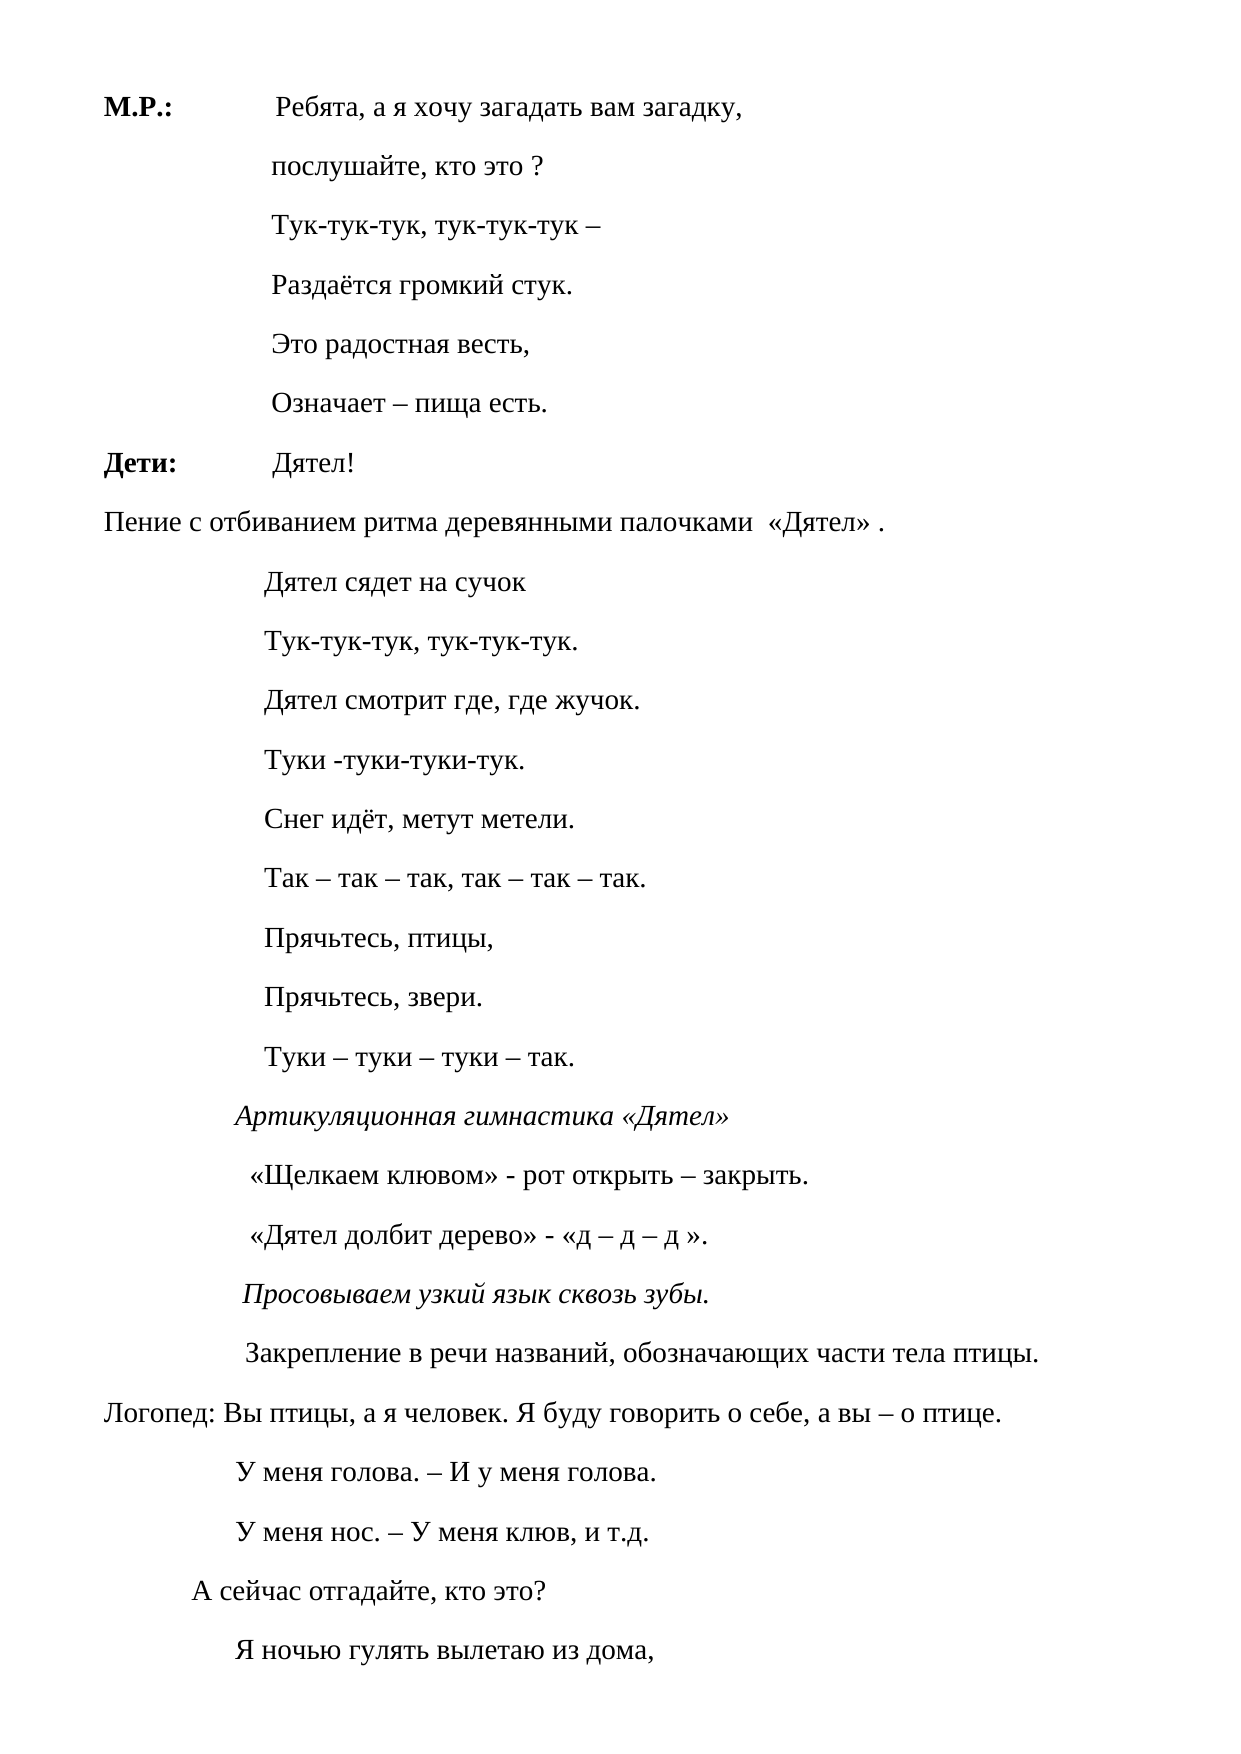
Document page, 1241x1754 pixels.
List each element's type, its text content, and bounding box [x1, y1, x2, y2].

text Раздаётся громкий стук. [103, 267, 1181, 300]
text Туки -туки-туки-тук. [103, 742, 1181, 775]
text Снег идёт, метут метели. [103, 801, 1181, 835]
text Артикуляционная гимнастика «Дятел» [103, 1098, 1181, 1132]
text Логопед: Вы птицы, а я человек. Я буду говорить о себе, а вы – о птице. [103, 1395, 1181, 1428]
text Это радостная весть, [103, 326, 1181, 360]
text Означает – пища есть. [103, 386, 1181, 419]
text Пение с отбиванием ритма деревянными палочками «Дятел» . [103, 504, 1181, 538]
text Так – так – так, так – так – так. [103, 861, 1181, 894]
text А сейчас отгадайте, кто это? [103, 1573, 1181, 1607]
text Просовываем узкий язык сквозь зубы. [103, 1276, 1181, 1310]
text Прячьтесь, птицы, [103, 920, 1181, 953]
text М.Р.: Ребята, а я хочу загадать вам загадку, [103, 89, 1181, 122]
text Тук-тук-тук, тук-тук-тук. [103, 623, 1181, 657]
text Я ночью гулять вылетаю из дома, [103, 1632, 1181, 1666]
text «Щелкаем клювом» - рот открыть – закрыть. [103, 1157, 1181, 1191]
text Туки – туки – туки – так. [103, 1039, 1181, 1072]
text У меня голова. – И у меня голова. [103, 1454, 1181, 1488]
text Прячьтесь, звери. [103, 979, 1181, 1013]
text Тук-тук-тук, тук-тук-тук – [103, 207, 1181, 241]
text У меня нос. – У меня клюв, и т.д. [103, 1514, 1181, 1547]
text Закрепление в речи названий, обозначающих части тела птицы. [103, 1336, 1181, 1369]
text «Дятел долбит дерево» - «д – д – д ». [103, 1217, 1181, 1250]
text Дятел смотрит где, где жучок. [103, 682, 1181, 716]
text Дети: Дятел! [103, 445, 1181, 478]
text послушайте, кто это ? [103, 148, 1181, 182]
text Дятел сядет на сучок [103, 564, 1181, 597]
